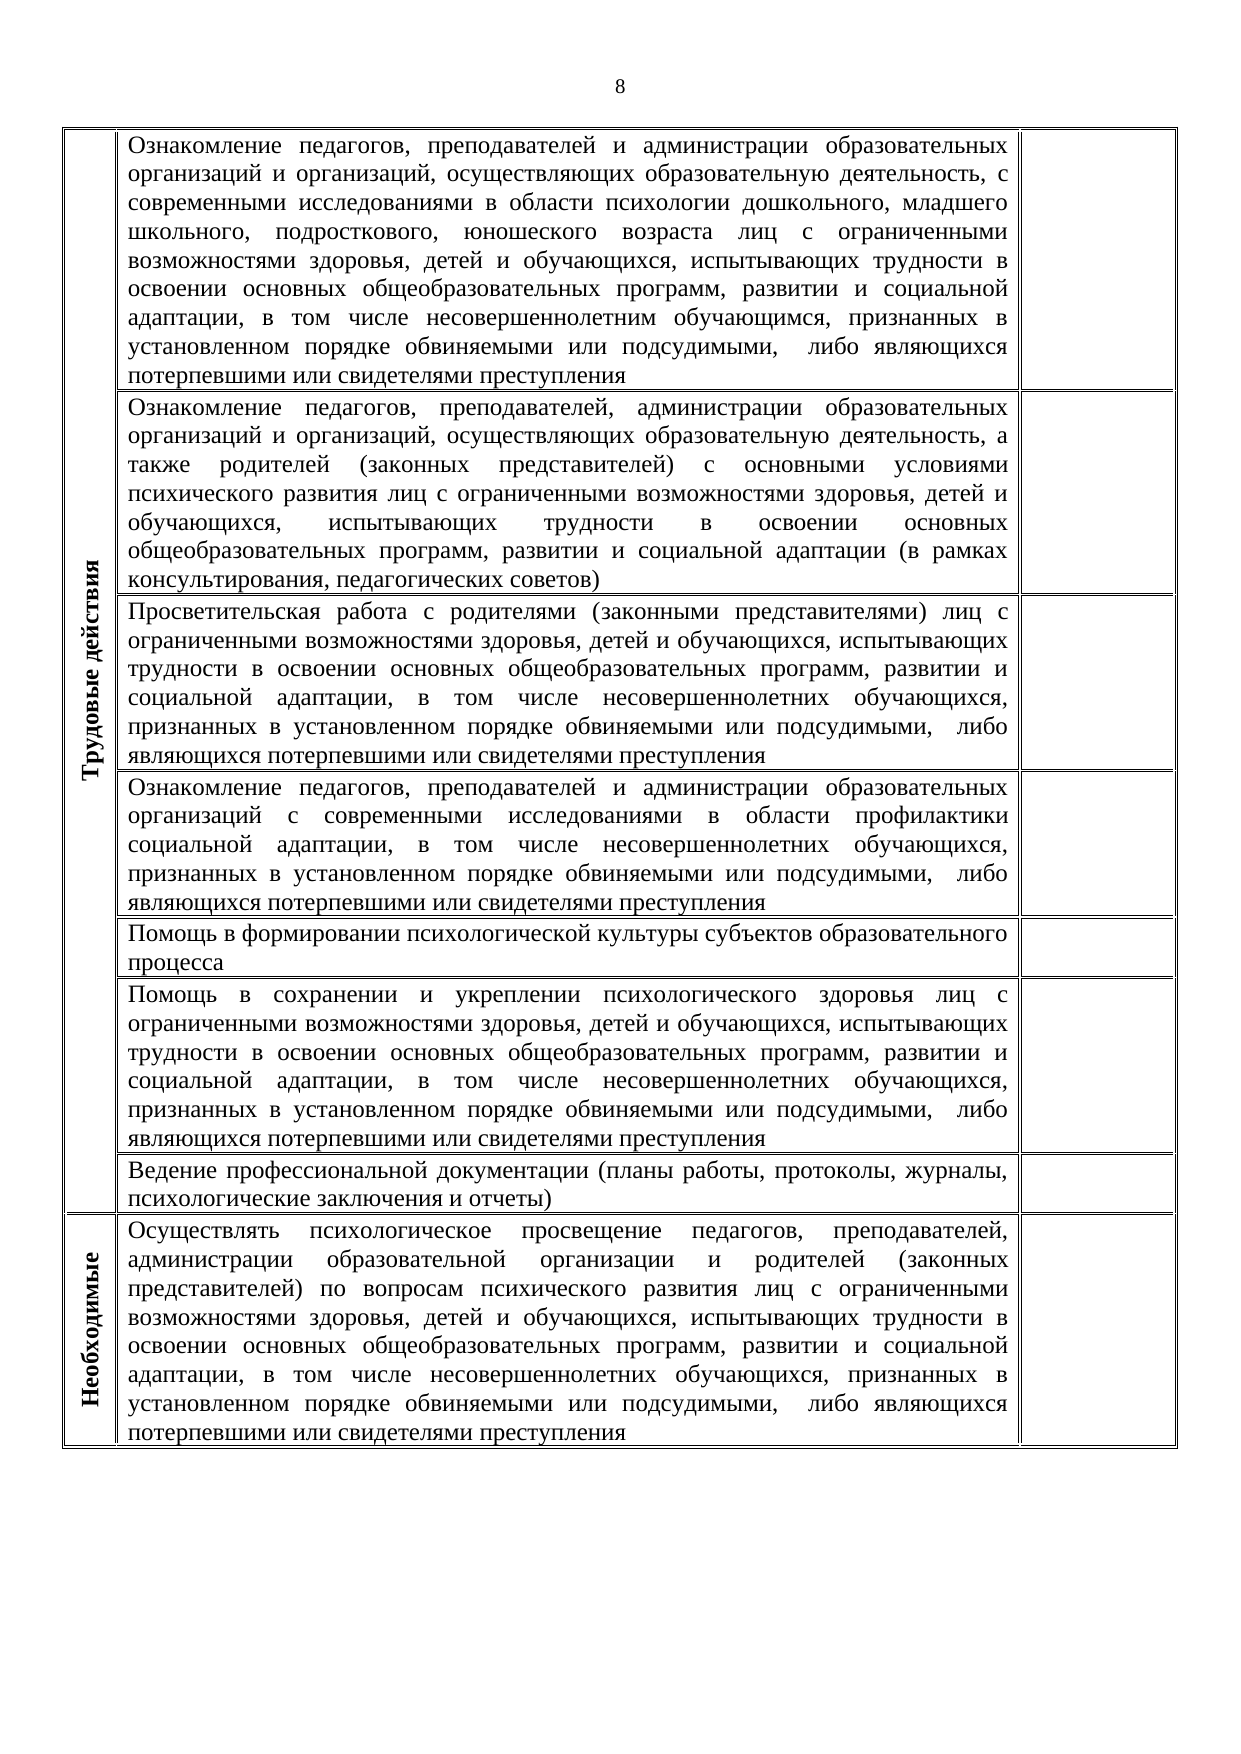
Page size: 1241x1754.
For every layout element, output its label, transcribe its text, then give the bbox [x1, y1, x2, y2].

table_cell Необходимые умения [64, 1212, 116, 1445]
table_cell [1020, 1212, 1177, 1445]
table_cell Ознакомление педагогов, преподавателей, администрации образовательных организаций и организаций, осуществляющих образовательную деятельность, а также родителей (законных представителей) с основными условиями психического развития лиц с ограниченными возможностями здоровья, детей и обучающихся, испытывающих трудности в освоении основных общеобразовательных программ, развитии и социальной адаптации (в рамках консультирования, педагогических советов) [118, 392, 1018, 593]
table_cell [1022, 389, 1175, 593]
table_cell [1020, 593, 1177, 768]
table_cell [1022, 769, 1175, 915]
table_cell Помощь в сохранении и укреплении психологического здоровья лиц с ограниченными возможностями здоровья, детей и обучающихся, испытывающих трудности в освоении основных общеобразовательных программ, развитии и социальной адаптации, в том числе несовершеннолетних обучающихся, признанных в установленном порядке обвиняемыми или подсудимыми, либо являющихся потерпевшими или свидетелями преступления [118, 979, 1018, 1152]
table_cell [1020, 915, 1177, 976]
table_cell Просветительская работа с родителями (законными представителями) лиц с ограниченными возможностями здоровья, детей и обучающихся, испытывающих трудности в освоении основных общеобразовательных программ, развитии и социальной адаптации, в том числе несовершеннолетних обучающихся, признанных в установленном порядке обвиняемыми или подсудимыми, либо являющихся потерпевшими или свидетелями преступления [118, 596, 1018, 768]
table_cell [1020, 976, 1177, 1152]
table_cell Ознакомление педагогов, преподавателей и администрации образовательных организаций с современными исследованиями в области профилактики социальной адаптации, в том числе несовершеннолетних обучающихся, признанных в установленном порядке обвиняемыми или подсудимыми, либо являющихся потерпевшими или свидетелями преступления [118, 772, 1018, 915]
table_cell Ведение профессиональной документации (планы работы, протоколы, журналы, психологические заключения и отчеты) [118, 1155, 1018, 1212]
table_cell Помощь в формировании психологической культуры субъектов образовательного процесса [118, 919, 1018, 976]
table_header [1020, 130, 1175, 388]
table_header Ознакомление педагогов, преподавателей и администрации образовательных организаций и организаций, осуществляющих образовательную деятельность, с современными исследованиями в области психологии дошкольного, младшего школьного, подросткового, юношеского возраста лиц с ограниченными возможностями здоровья, детей и обучающихся, испытывающих трудности в освоении основных общеобразовательных программ, развитии и социальной адаптации, в том числе несовершеннолетним обучающимся, признанных в установленном порядке обвиняемыми или подсудимыми, либо являющихся потерпевшими или свидетелями преступления [116, 128, 1020, 388]
table_cell Осуществлять психологическое просвещение педагогов, преподавателей, администрации образовательной организации и родителей (законных представителей) по вопросам психического развития лиц с ограниченными возможностями здоровья, детей и обучающихся, испытывающих трудности в освоении основных общеобразовательных программ, развитии и социальной адаптации, в том числе несовершеннолетних обучающихся, признанных в установленном порядке обвиняемыми или подсудимыми, либо являющихся потерпевшими или свидетелями преступления [116, 1212, 1020, 1445]
table_header Трудовые действия [65, 130, 116, 1212]
table_cell [1022, 1152, 1175, 1212]
